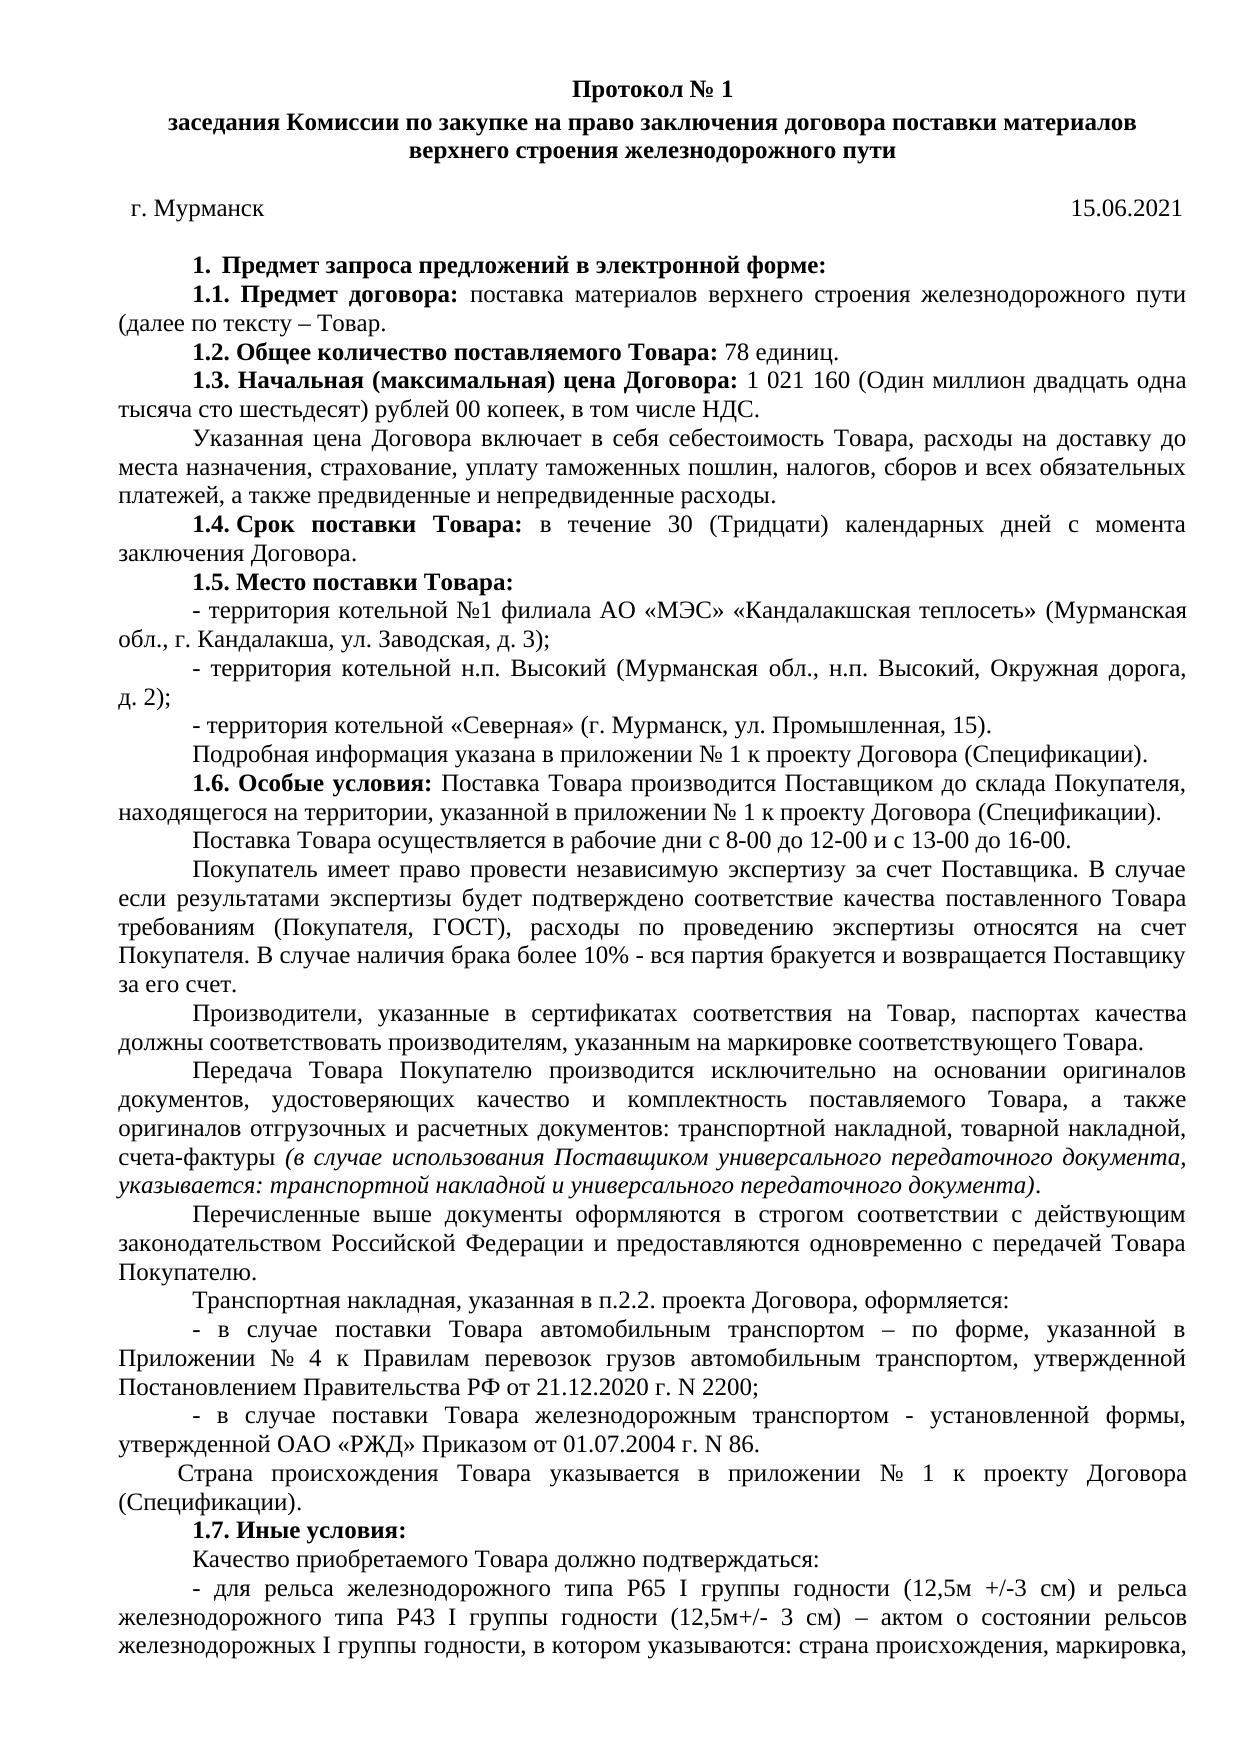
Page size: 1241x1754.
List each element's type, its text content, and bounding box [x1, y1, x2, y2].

text - в случае поставки Товара железнодорожным транспортом - установленной формы, утвержденной ОАО «РЖД» Приказом от 01.07.2004 г. N 86. [118, 1401, 1187, 1458]
text Протокол № 1 [118, 74, 1187, 103]
text Указанная цена Договора включает в себя себестоимость Товара, расходы на доставку до места назначения, страхование, уплату таможенных пошлин, налогов, сборов и всех обязательных платежей, а также предвиденные и непредвиденные расходы. [118, 423, 1187, 509]
text 1.1. Предмет договора: поставка материалов верхнего строения железнодорожного пути (далее по тексту – Товар. [118, 279, 1187, 337]
text - территория котельной №1 филиала АО «МЭС» «Кандалакшская теплосеть» (Мурманская обл., г. Кандалакша, ул. Заводская, д. 3); [550, 596, 1187, 653]
text - территория котельной №1 филиала АО «МЭС» «Кандалакшская теплосеть» (Мурманская обл., г. Кандалакша, ул. Заводская, д. 3); [118, 596, 501, 624]
text 1.3. Начальная (максимальная) цена Договора: 1 021 160 (Один миллион двадцать одна тысяча сто шестьдесят) рублей 00 копеек, в том числе НДС. [118, 366, 1187, 423]
list Предмет запроса предложений в электронной форме: [192, 251, 1187, 279]
text Производители, указанные в сертификатах соответствия на Товар, паспортах качества должны соответствовать производителям, указанным на маркировке соответствующего Товара. [118, 998, 1187, 1056]
text Страна происхождения Товара указывается в приложении № 1 к проекту Договора (Спецификации). [118, 1458, 1187, 1516]
text Покупатель имеет право провести независимую экспертизу за счет Поставщика. В случае если результатами экспертизы будет подтверждено соответствие качества поставленного Товара требованиям (Покупателя, ГОСТ), расходы по проведению экспертизы относятся на счет Покупателя. В случае наличия брака более 10% - вся партия бракуется и возвращается Поставщику за его счет. [118, 854, 1187, 998]
text Перечисленные выше документы оформляются в строгом соответствии с действующим законодательством Российской Федерации и предоставляются одновременно с передачей Товара Покупателю. [118, 1199, 1187, 1286]
text заседания Комиссии по закупке на право заключения договора поставки материалов верхнего строения железнодорожного пути [118, 107, 1187, 164]
text - территория котельной н.п. Высокий (Мурманская обл., н.п. Высокий, Окружная дорога, д. 2); [118, 653, 1187, 711]
text 1.7. Иные условия: [118, 1516, 1187, 1544]
text 1.4. Срок поставки Товара: в течение 30 (Тридцати) календарных дней с момента заключения Договора. [118, 509, 1187, 567]
text 1.6. Особые условия: Поставка Товара производится Поставщиком до склада Покупателя, находящегося на территории, указанной в приложении № 1 к проекту Договора (Спецификации). [118, 768, 1187, 826]
text - в случае поставки Товара автомобильным транспортом – по форме, указанной в Приложении № 4 к Правилам перевозок грузов автомобильным транспортом, утвержденной Постановлением Правительства РФ от 21.12.2020 г. N 2200; [118, 1314, 1187, 1401]
text г. Мурманск 15.06.2021 [118, 193, 1187, 222]
text Подробная информация указана в приложении № 1 к проекту Договора (Спецификации). [118, 739, 455, 768]
text 1.2. Общее количество поставляемого Товара: 78 единиц. [118, 337, 1187, 366]
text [118, 1573, 1187, 1659]
text - территория котельной «Северная» (г. Мурманск, ул. Промышленная, 15). [118, 711, 1187, 739]
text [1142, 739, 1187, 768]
text Качество приобретаемого Товара должно подтверждаться: [118, 1544, 1187, 1573]
text Передача Товара Покупателю производится исключительно на основании оригиналов документов, удостоверяющих качество и комплектность поставляемого Товара, а также оригиналов отгрузочных и расчетных документов: транспортной накладной, товарной накладной, счета-фактуры (в случае использования Поставщиком универсального передаточного документа, указывается: транспортной накладной и универсального передаточного документа). [118, 1056, 1187, 1199]
text Поставка Товара осуществляется в рабочие дни с 8-00 до 12-00 и с 13-00 до 16-00. [118, 826, 1187, 854]
text 1.5. Место поставки Товара: [118, 567, 1187, 596]
text Транспортная накладная, указанная в п.2.2. проекта Договора, оформляется: [118, 1286, 1187, 1314]
